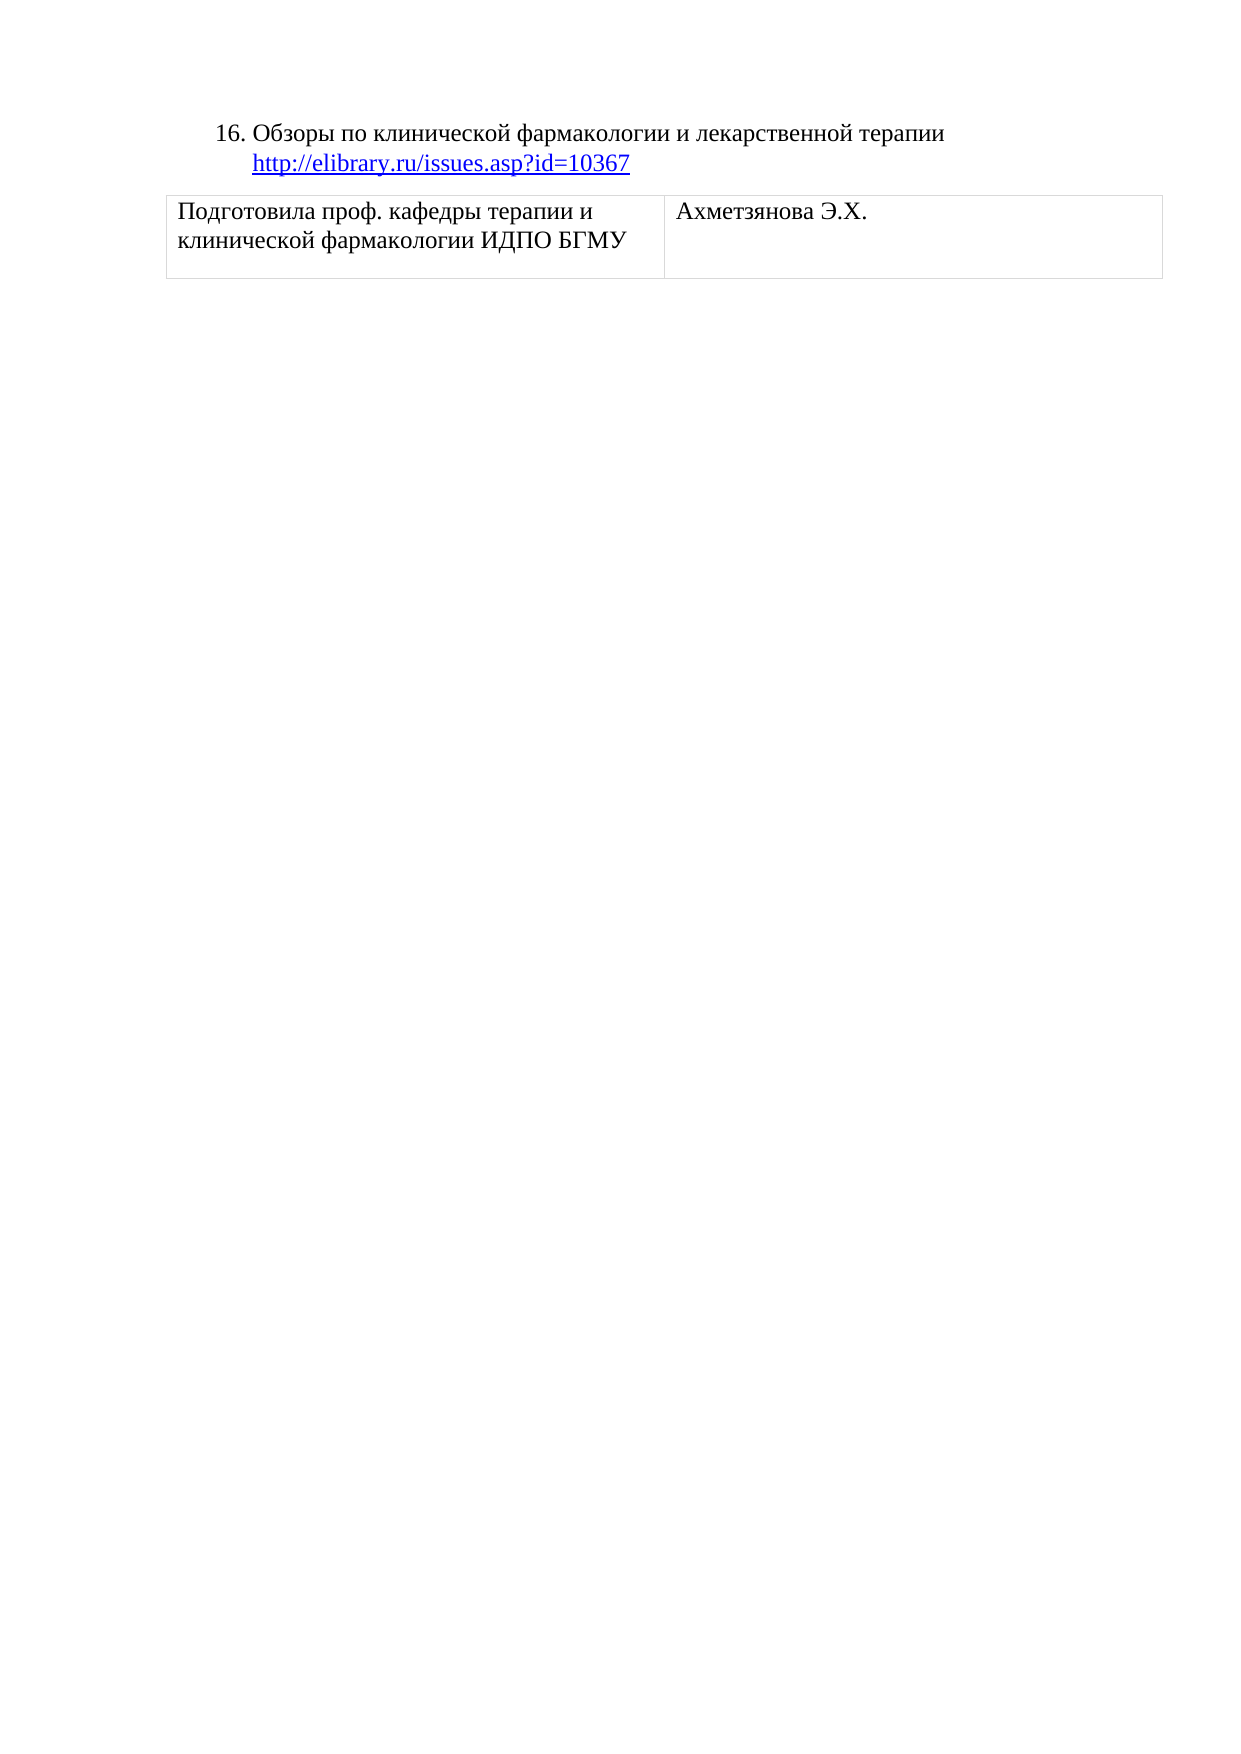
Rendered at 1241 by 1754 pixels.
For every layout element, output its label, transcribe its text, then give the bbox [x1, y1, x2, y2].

list Обзоры по клинической фармакологии и лекарственной терапии http://elibrary.ru/issues.asp?id=10367 [215, 118, 1152, 177]
table_header Подготовила проф. кафедры терапии и клинической фармакологии ИДПО БГМУ [167, 196, 664, 278]
table_header Ахметзянова Э.Х. [665, 196, 1162, 278]
